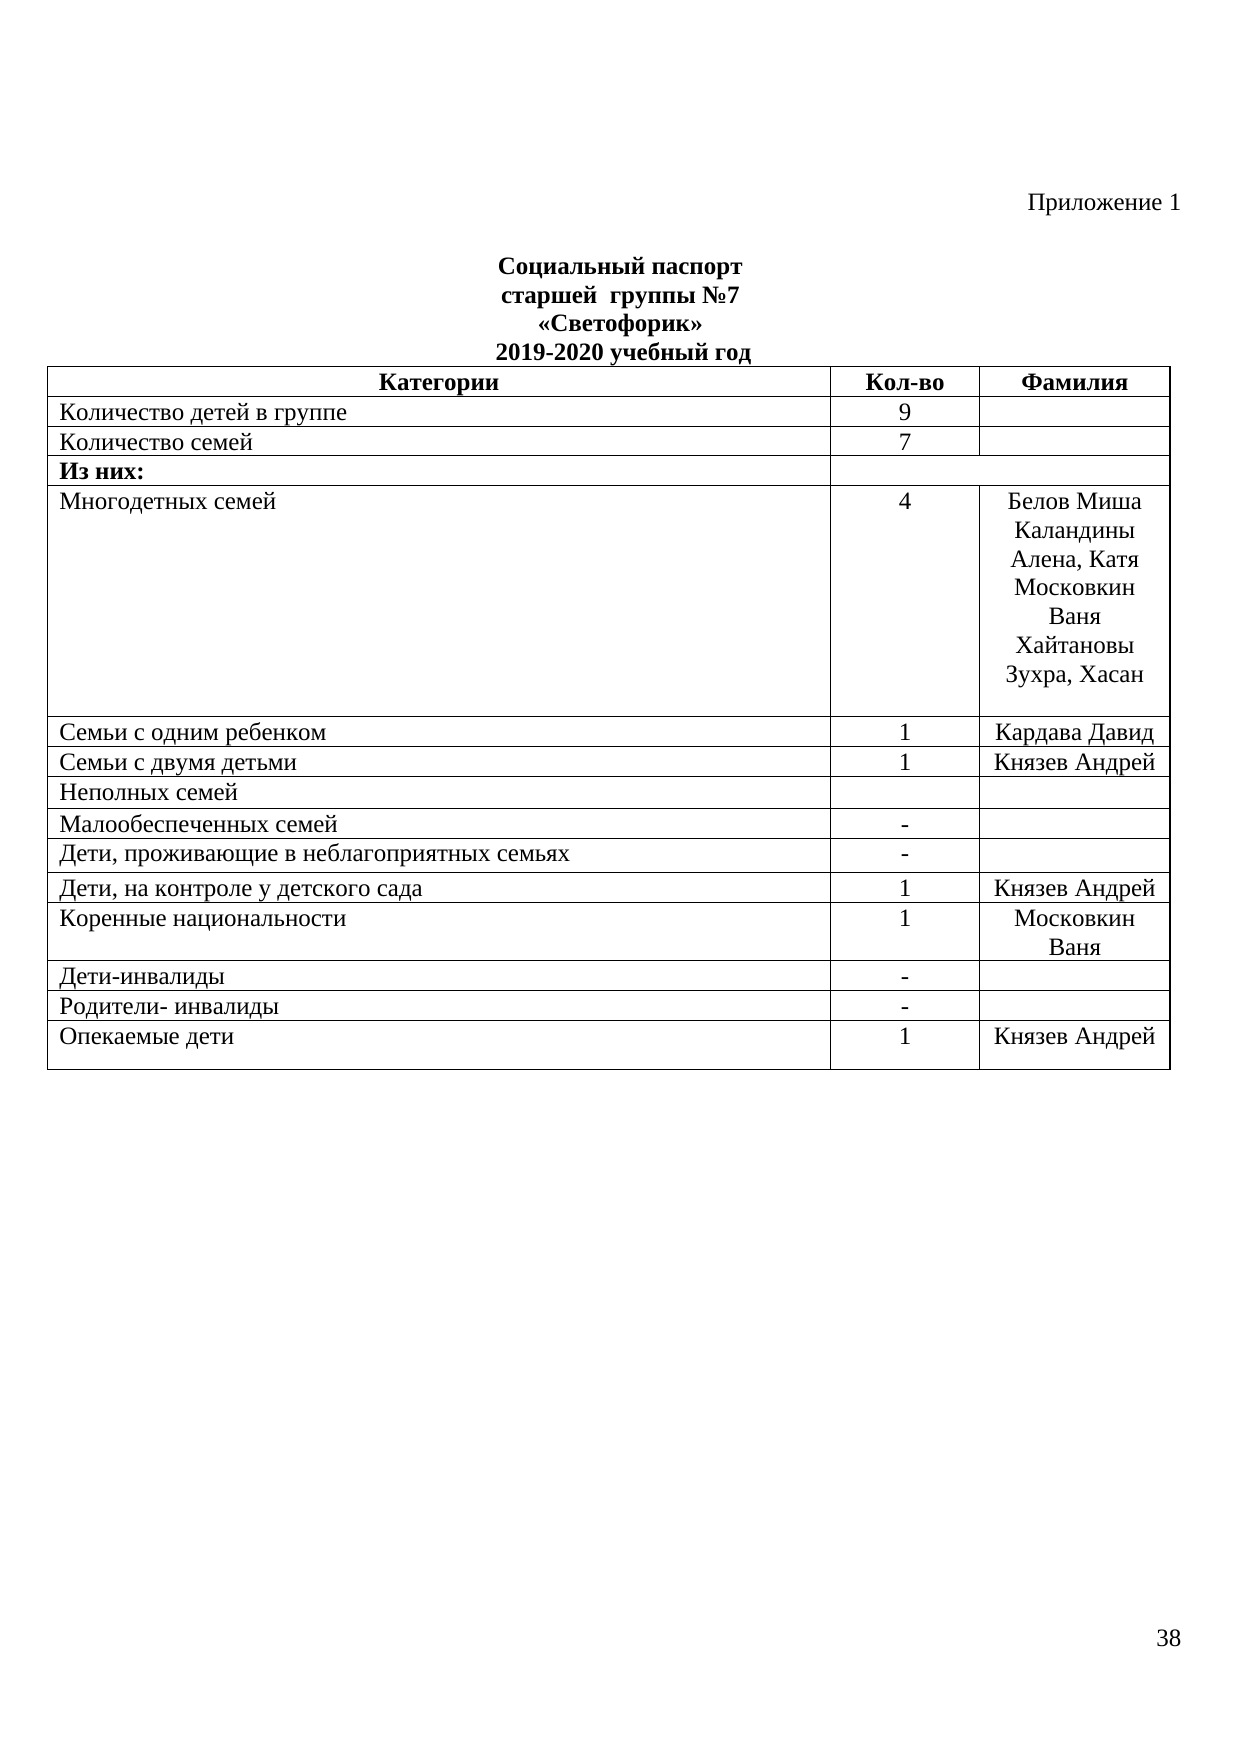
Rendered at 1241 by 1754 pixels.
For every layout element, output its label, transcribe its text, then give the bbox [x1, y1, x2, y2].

table_cell 7 [831, 427, 979, 455]
table_cell Малообеспеченных семей [48, 809, 830, 837]
table_cell - [831, 839, 979, 872]
text 2019-2020 учебный год [59, 337, 1181, 366]
table_cell Кардава Давид [980, 717, 1169, 746]
table_cell [980, 777, 1169, 808]
table_cell 1 [831, 1021, 979, 1069]
table_cell Князев Андрей [980, 747, 1169, 776]
table_cell Коренные национальности [48, 903, 830, 960]
table_cell 1 [831, 747, 979, 776]
table_cell Родители- инвалиды [48, 991, 830, 1020]
table_cell Из них: [48, 456, 830, 485]
table_header Категории [48, 367, 830, 396]
table_cell Семьи с двумя детьми [48, 747, 830, 776]
table_cell 1 [831, 903, 979, 960]
table_cell Белов Миша Каландины Алена, Катя Московкин Ваня Хайтановы Зухра, Хасан [980, 486, 1169, 716]
table_cell - [831, 961, 979, 990]
table_cell [980, 427, 1169, 455]
table_cell Князев Андрей [980, 1021, 1169, 1069]
table_cell Количество семей [48, 427, 830, 455]
table_cell [980, 809, 1169, 837]
table_cell - [831, 809, 979, 837]
table_cell [831, 456, 1169, 485]
table_cell Неполных семей [48, 777, 830, 808]
table_cell Многодетных семей [48, 486, 830, 716]
table_cell 1 [831, 873, 979, 902]
table_cell 4 [831, 486, 979, 716]
table_cell [980, 961, 1169, 990]
table_cell Семьи с одним ребенком [48, 717, 830, 746]
table_cell [980, 397, 1169, 426]
table_cell Московкин Ваня [980, 903, 1169, 960]
table_cell 9 [831, 397, 979, 426]
text Социальный паспорт [59, 251, 1181, 280]
table_cell Опекаемые дети [48, 1021, 830, 1069]
text Приложение 1 [59, 187, 1181, 216]
table_cell Количество детей в группе [48, 397, 830, 426]
text старшей группы №7 [59, 280, 1181, 308]
table_header Кол-во [831, 367, 979, 396]
table_cell 1 [831, 717, 979, 746]
table_header Фамилия [980, 367, 1169, 396]
table_cell - [831, 991, 979, 1020]
table_cell Дети-инвалиды [48, 961, 830, 990]
table_cell [980, 839, 1169, 872]
table_cell Князев Андрей [980, 873, 1169, 902]
table_cell [831, 777, 979, 808]
table_cell [980, 991, 1169, 1020]
table_cell Дети, на контроле у детского сада [48, 873, 830, 902]
table_cell Дети, проживающие в неблагоприятных семьях [48, 839, 830, 872]
text «Светофорик» [59, 308, 1181, 337]
